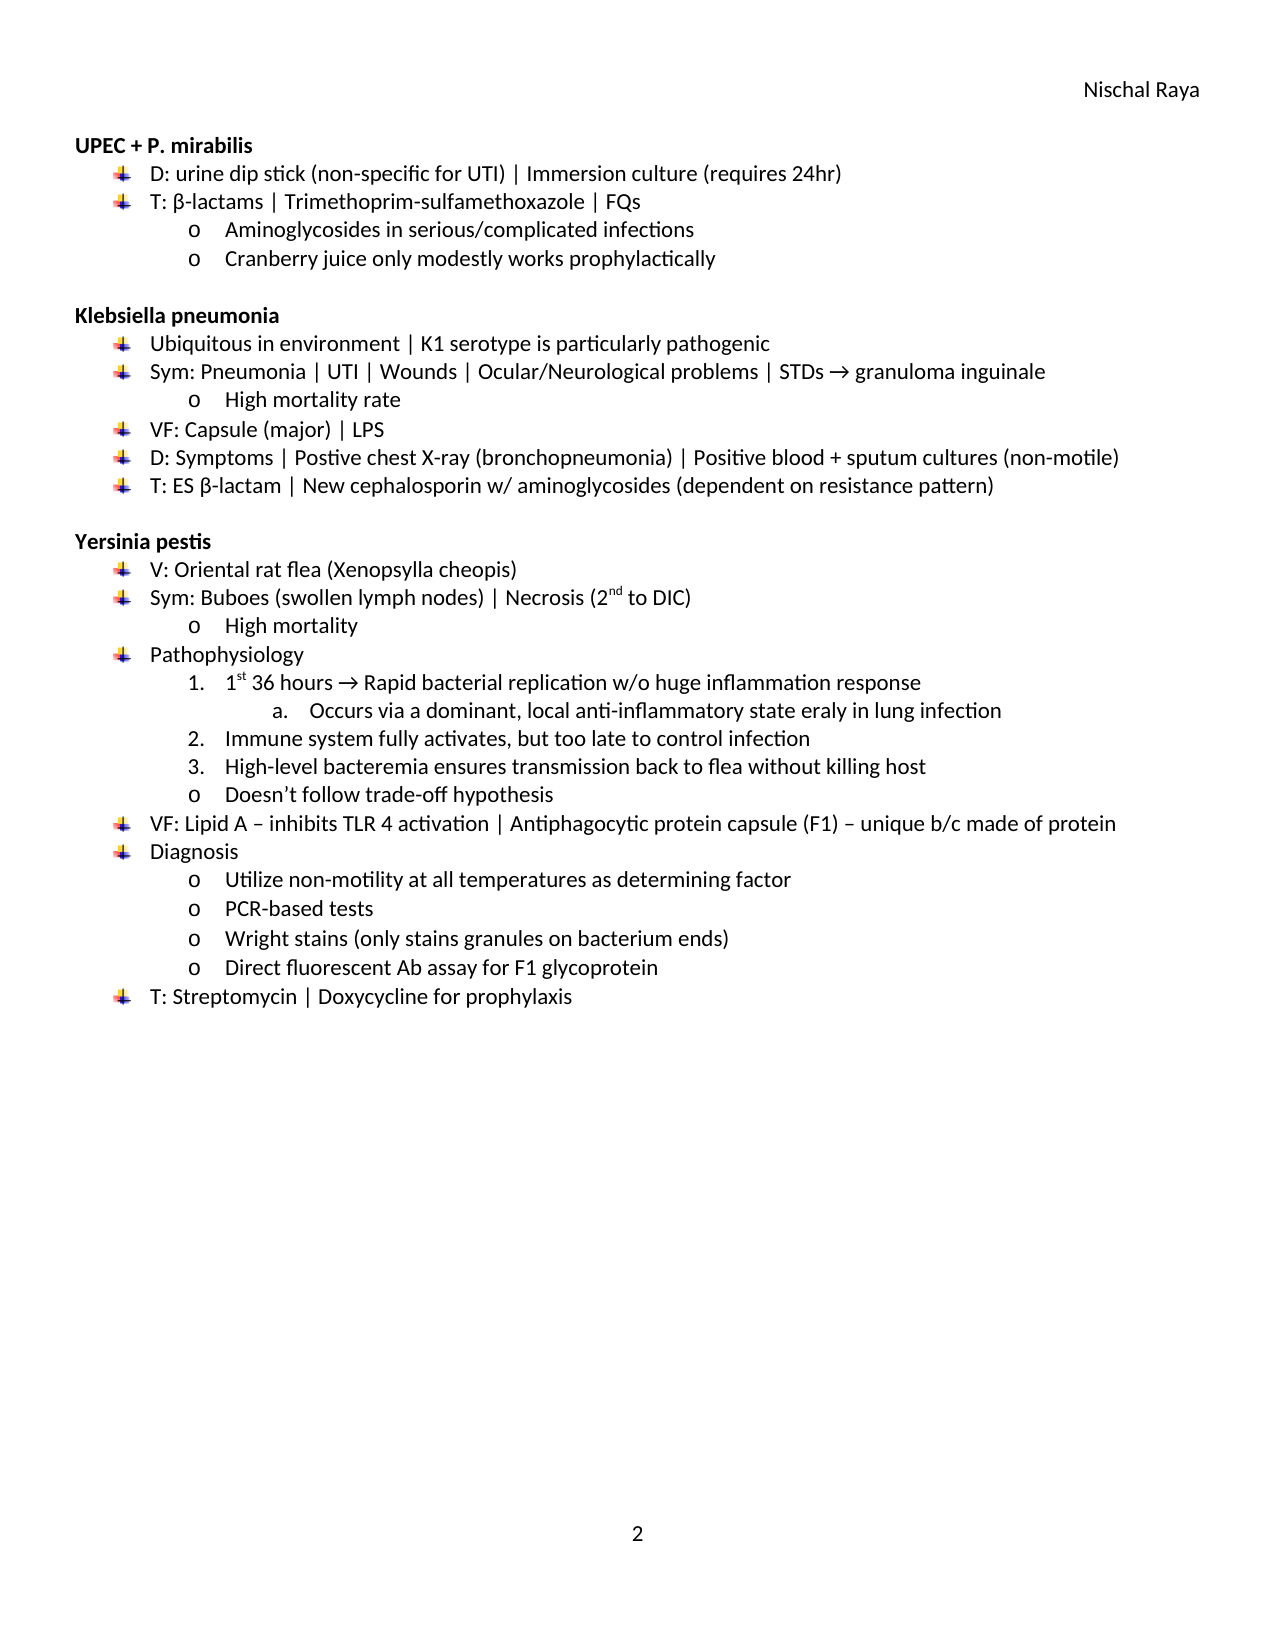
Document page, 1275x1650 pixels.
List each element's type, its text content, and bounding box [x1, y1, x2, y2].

picture [113, 645, 131, 663]
list Wright stains (only stains granules on bacterium ends) [187, 924, 1200, 953]
picture [113, 335, 131, 352]
picture [113, 420, 131, 437]
list Occurs via a dominant, local anti-inflammatory state eraly in lung infection [272, 696, 1200, 724]
list Doesn’t follow trade-off hypothesis [187, 780, 1200, 809]
list Sym: Pneumonia | UTI | Wounds | Ocular/Neurological problems | STDs → granuloma inguinale [112, 357, 1200, 386]
list Cranberry juice only modestly works prophylactically [187, 244, 1200, 273]
list Diagnosis [112, 837, 1200, 865]
list Pathophysiology [112, 640, 1200, 668]
picture [113, 987, 131, 1005]
picture [113, 363, 131, 380]
list Utilize non-motility at all temperatures as determining factor [187, 865, 1200, 894]
list High mortality [187, 611, 1200, 640]
list Direct fluorescent Ab assay for F1 glycoprotein [187, 953, 1200, 982]
picture [113, 815, 131, 832]
list V: Oriental rat flea (Xenopsylla cheopis) [112, 555, 1200, 583]
list D: Symptoms | Postive chest X-ray (bronchopneumonia) | Positive blood + sputum cultures (non-motile) [112, 443, 1200, 471]
list PCR-based tests [187, 894, 1200, 924]
picture [113, 843, 131, 860]
list High mortality rate [187, 386, 1200, 415]
text Klebsiella pneumonia [75, 301, 1200, 329]
list T: ES β-lactam | New cephalosporin w/ aminoglycosides (dependent on resistance pattern) [112, 471, 1200, 499]
picture [113, 164, 131, 182]
list Aminoglycosides in serious/complicated infections [187, 215, 1200, 244]
list VF: Lipid A – inhibits TLR 4 activation | Antiphagocytic protein capsule (F1) – unique b/c made of protein [112, 809, 1200, 837]
list Immune system fully activates, but too late to control infection [187, 724, 1200, 752]
text Yersinia pestis [75, 527, 1200, 555]
picture [113, 476, 131, 494]
picture [113, 448, 131, 465]
list 1st 36 hours → Rapid bacterial replication w/o huge inflammation response [187, 668, 1200, 696]
picture [113, 560, 131, 577]
list T: β-lactams | Trimethoprim-sulfamethoxazole | FQs [112, 187, 1200, 215]
picture [113, 192, 131, 210]
text UPEC + P. mirabilis [75, 131, 1200, 159]
list D: urine dip stick (non-specific for UTI) | Immersion culture (requires 24hr) [112, 159, 1200, 187]
list Ubiquitous in environment | K1 serotype is particularly pathogenic [112, 329, 1200, 357]
list VF: Capsule (major) | LPS [112, 415, 1200, 443]
list T: Streptomycin | Doxycycline for prophylaxis [112, 982, 1200, 1010]
picture [113, 588, 131, 606]
list High-level bacteremia ensures transmission back to flea without killing host [187, 752, 1200, 780]
list Sym: Buboes (swollen lymph nodes) | Necrosis (2nd to DIC) [112, 583, 1200, 611]
